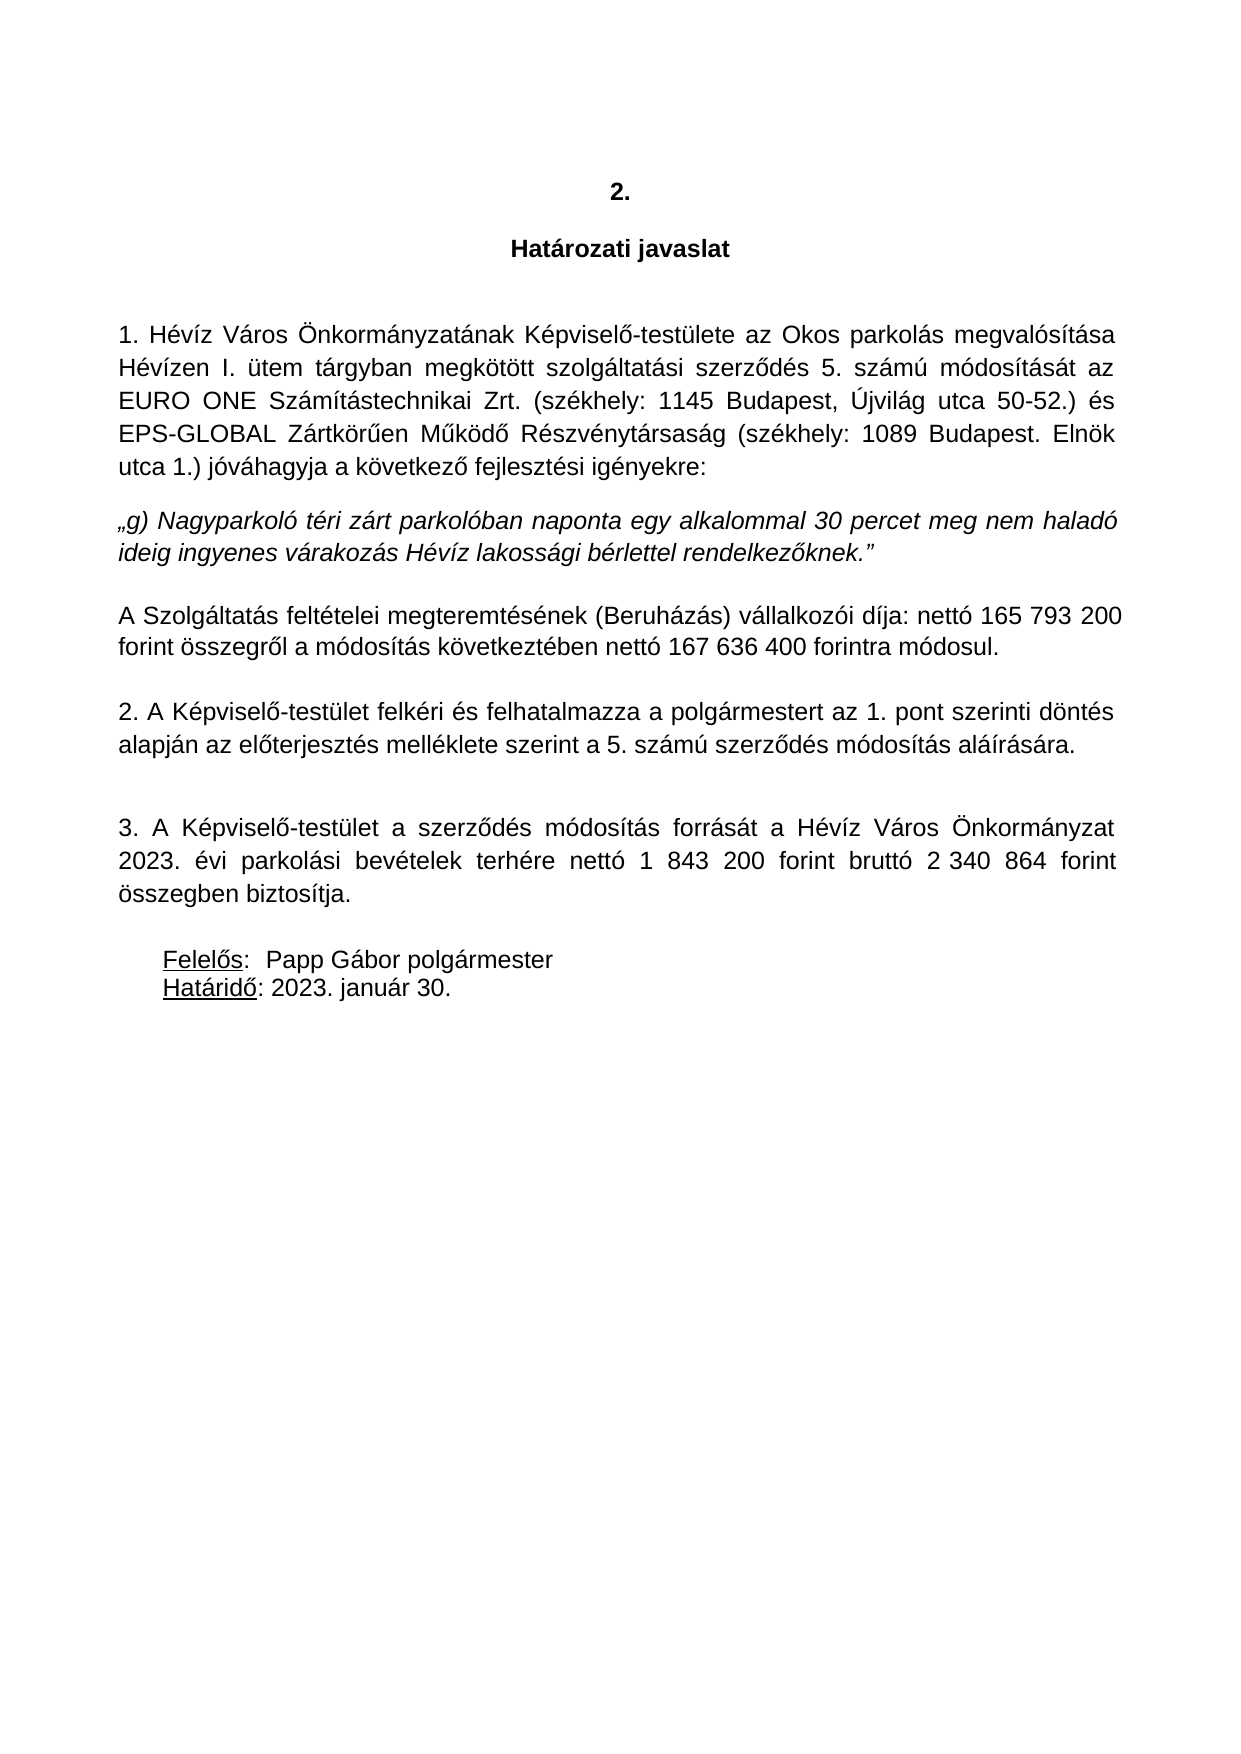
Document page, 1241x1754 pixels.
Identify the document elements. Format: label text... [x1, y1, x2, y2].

text 1. Hévíz Város Önkormányzatának Képviselő-testülete az Okos parkolás megvalósítása Hévízen I. ütem tárgyban megkötött szolgáltatási szerződés 5. számú módosítását az EURO ONE Számítástechnikai Zrt. (székhely: 1145 Budapest, Újvilág utca 50-52.) és EPS-GLOBAL Zártkörűen Működő Részvénytársaság (székhely: 1089 Budapest. Elnök utca 1.) jóváhagyja a következő fejlesztési igényekre: [118, 320, 1116, 481]
text Határozati javaslat [118, 234, 1122, 263]
text Határidő: 2023. január 30. [118, 973, 1122, 1002]
text Felelős: Papp Gábor polgármester [118, 945, 1122, 973]
text A Szolgáltatás feltételei megteremtésének (Beruházás) vállalkozói díja: nettó 165 793 200 forint összegről a módosítás következtében nettó 167 636 400 forintra módosul. [118, 601, 1122, 661]
text 2. A Képviselő-testület felkéri és felhatalmazza a polgármestert az 1. pont szerinti döntés alapján az előterjesztés melléklete szerint a 5. számú szerződés módosítás aláírására. [118, 697, 1116, 759]
text 3. A Képviselő-testület a szerződés módosítás forrását a Hévíz Város Önkormányzat 2023. évi parkolási bevételek terhére nettó 1 843 200 forint bruttó 2 340 864 forint összegben biztosítja. [118, 813, 1116, 907]
text 2. [118, 176, 1122, 205]
text „g) Nagyparkoló téri zárt parkolóban naponta egy alkalommal 30 percet meg nem haladó ideig ingyenes várakozás Hévíz lakossági bérlettel rendelkezőknek.” [118, 506, 1122, 566]
